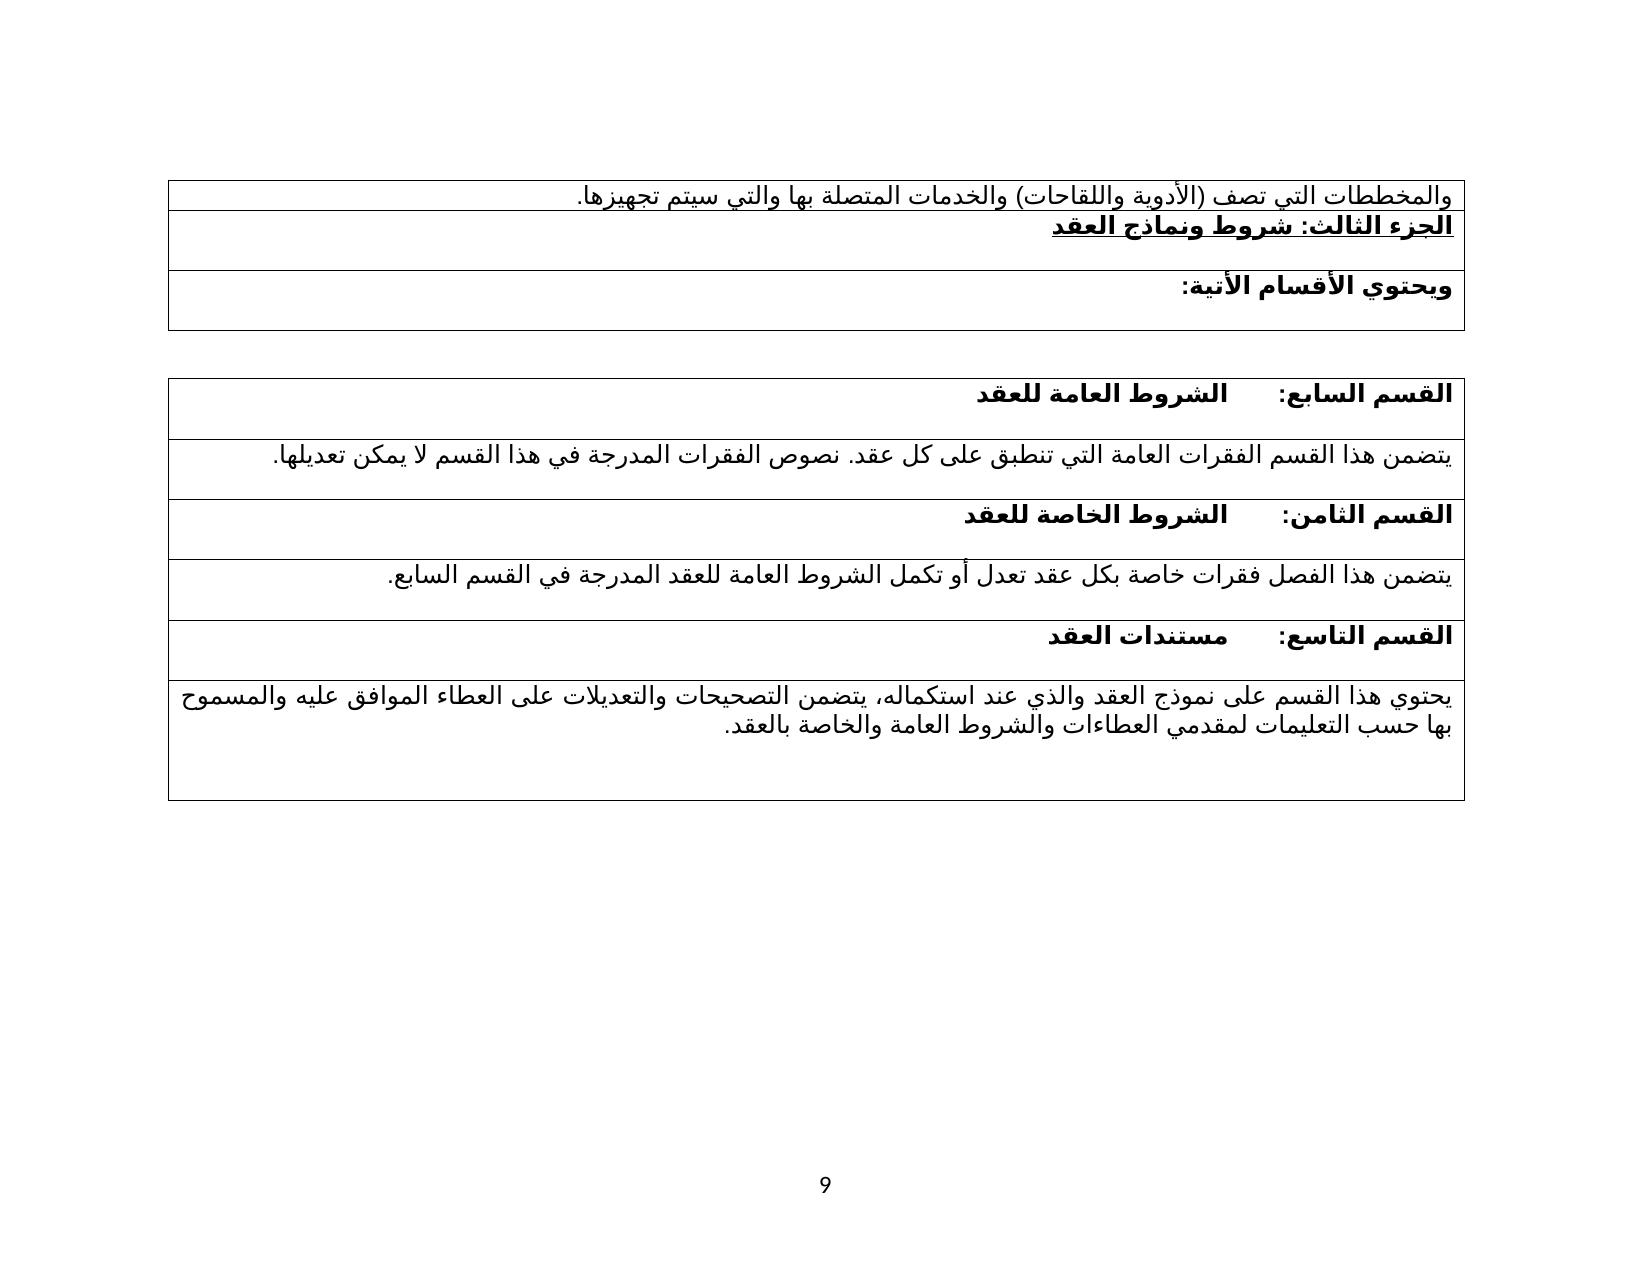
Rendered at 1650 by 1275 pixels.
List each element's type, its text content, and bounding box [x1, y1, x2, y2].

table_cell القسم التاسع: مستندات العقد [169, 621, 1464, 680]
table_cell يتضمن هذا القسم الفقرات العامة التي تنطبق على كل عقد. نصوص الفقرات المدرجة في هذا القسم لا يمكن تعديلها. [169, 440, 1464, 499]
table_cell الجزء الثالث: شروط ونماذج العقد [169, 211, 1464, 270]
table_cell يحتوي هذا القسم على نموذج العقد والذي عند استكماله، يتضمن التصحيحات والتعديلات على العطاء الموافق عليه والمسموح بها حسب التعليمات لمقدمي العطاءات والشروط العامة والخاصة بالعقد. [169, 681, 1464, 799]
table_cell ويحتوي الأقسام الأتية: [169, 271, 1464, 330]
table_header القسم السابع: الشروط العامة للعقد [169, 379, 1464, 439]
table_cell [169, 181, 1464, 210]
table_cell يتضمن هذا الفصل فقرات خاصة بكل عقد تعدل أو تكمل الشروط العامة للعقد المدرجة في القسم السابع. [169, 560, 1464, 619]
table_cell القسم الثامن: الشروط الخاصة للعقد [169, 500, 1464, 559]
